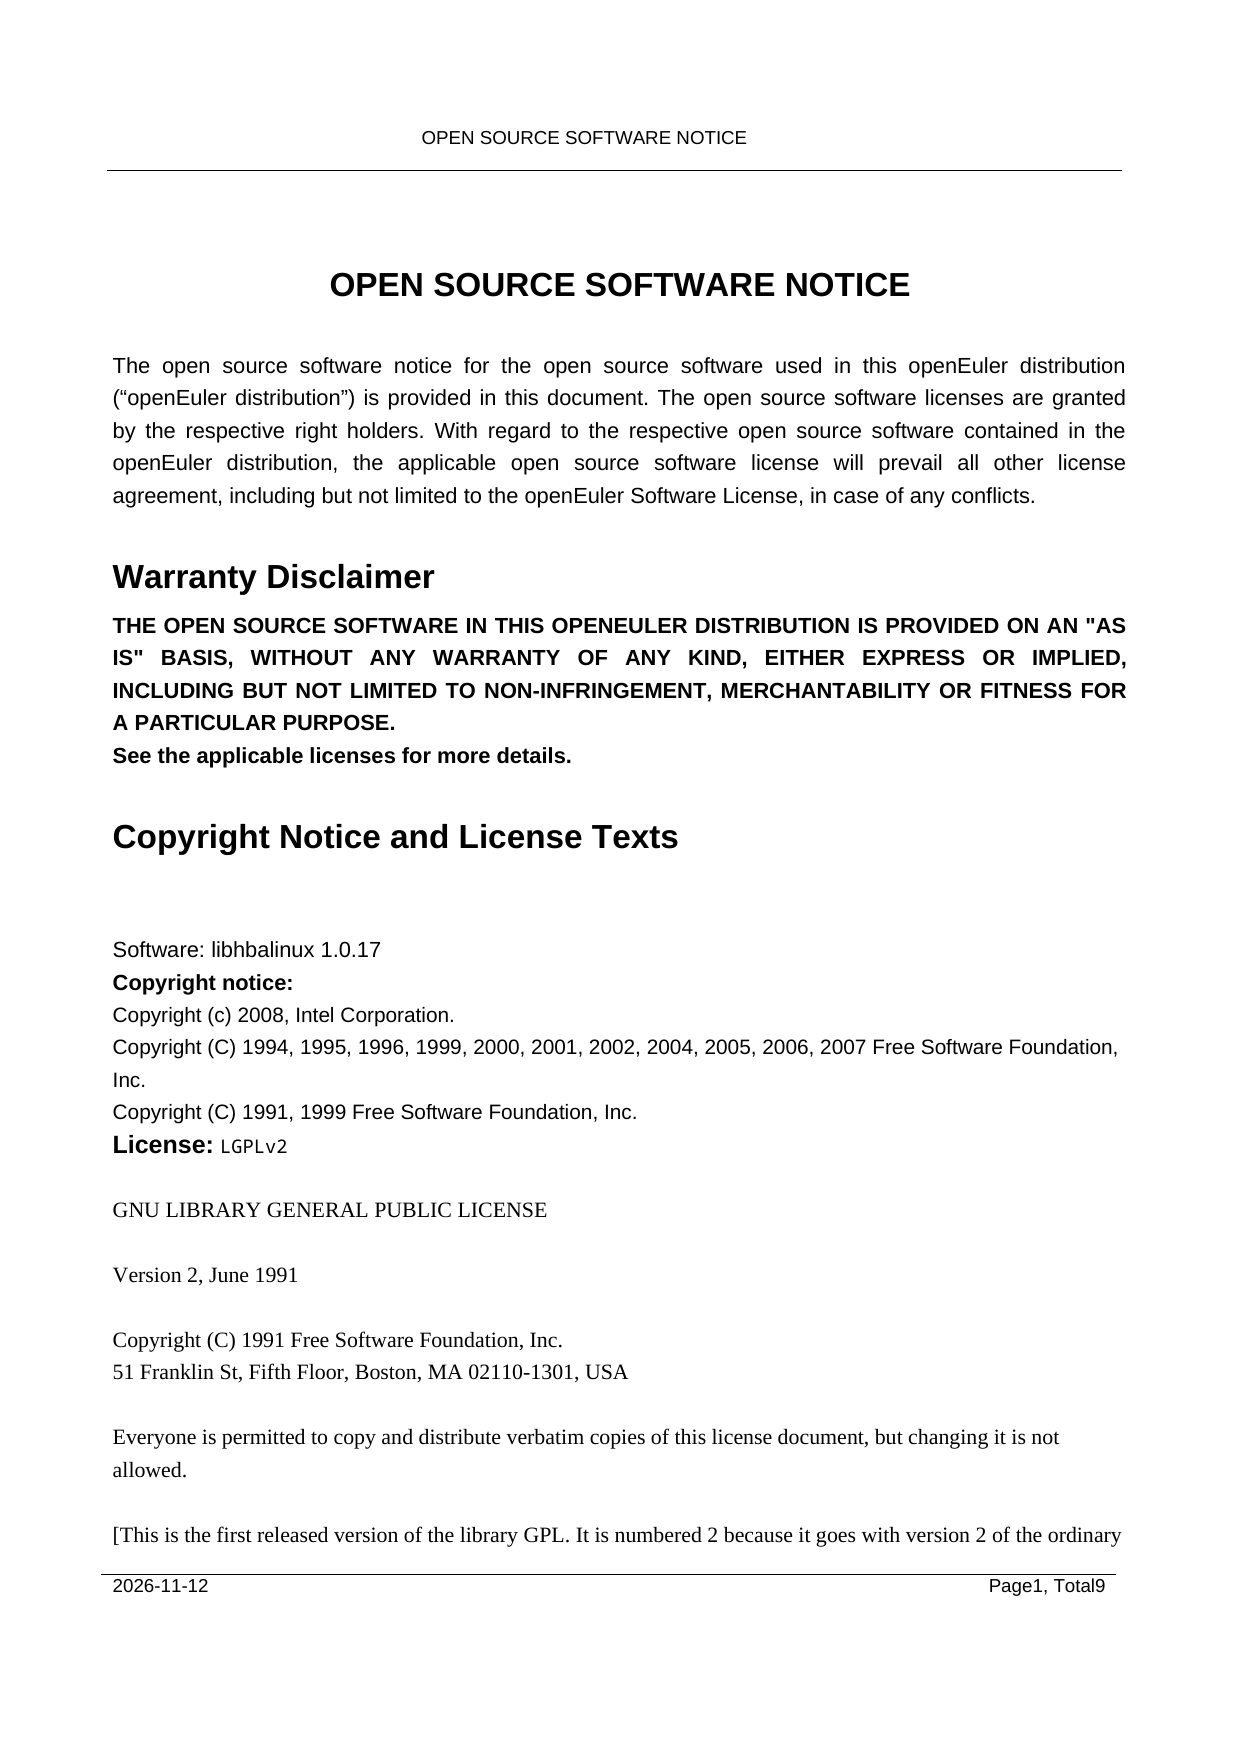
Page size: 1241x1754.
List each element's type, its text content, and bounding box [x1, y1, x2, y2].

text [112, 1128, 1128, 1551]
text THE OPEN SOURCE SOFTWARE IN THIS OPENEULER DISTRIBUTION IS PROVIDED ON AN "AS IS" BASIS, WITHOUT ANY WARRANTY OF ANY KIND, EITHER EXPRESS OR IMPLIED, INCLUDING BUT NOT LIMITED TO NON-INFRINGEMENT, MERCHANTABILITY OR FITNESS FOR A PARTICULAR PURPOSE. See the applicable licenses for more details. [112, 609, 1128, 771]
text Copyright (c) 2008, Intel Corporation. [112, 998, 1128, 1031]
text Copyright (C) 1991, 1999 Free Software Foundation, Inc. [112, 1096, 1128, 1128]
text Software: libhbalinux 1.0.17 [112, 933, 1128, 966]
text OPEN SOURCE SOFTWARE NOTICE [112, 251, 1128, 316]
text The open source software notice for the open source software used in this openEuler distribution (“openEuler distribution”) is provided in this document. The open source software licenses are granted by the respective right holders. With regard to the respective open source software contained in the openEuler distribution, the applicable open source software license will prevail all other license agreement, including but not limited to the openEuler Software License, in case of any conflicts. [112, 349, 1128, 511]
text Copyright Notice and License Texts [112, 804, 1128, 869]
text Copyright notice: [112, 966, 1128, 998]
text Copyright (C) 1994, 1995, 1996, 1999, 2000, 2001, 2002, 2004, 2005, 2006, 2007 Free Software Foundation, Inc. [112, 1031, 1128, 1096]
text Warranty Disclaimer [112, 544, 1128, 609]
